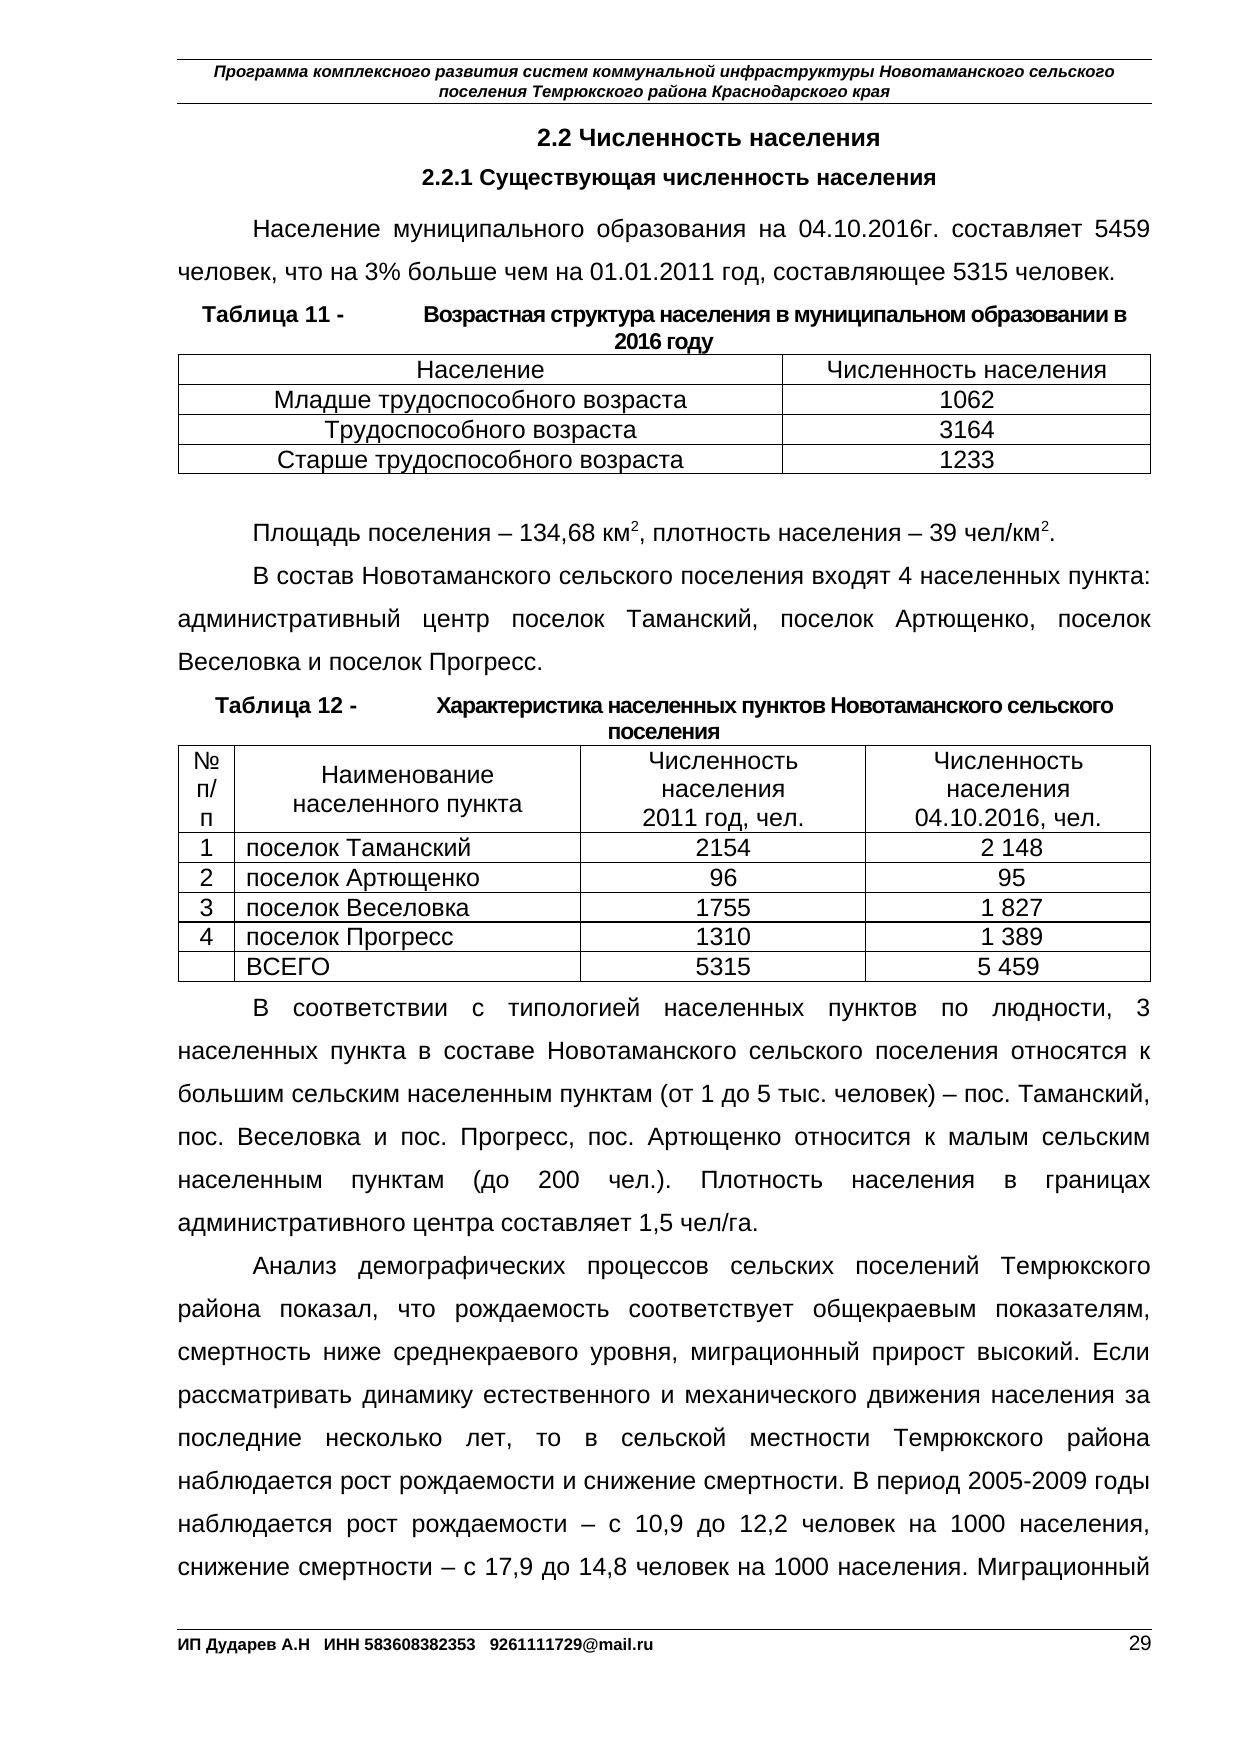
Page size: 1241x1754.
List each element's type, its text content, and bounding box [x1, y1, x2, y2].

table_cell поселок Прогресс [235, 923, 580, 951]
table_header № п/п [179, 746, 234, 832]
table_cell поселок Таманский [235, 833, 580, 862]
subtitle Численность населения [236, 123, 1152, 152]
table_header Население [179, 355, 782, 384]
title Возрастная структура населения в муниципальном образовании в 2016 году [177, 301, 1152, 354]
table_cell 1 [179, 833, 234, 862]
table_header Численность населения 2011 год, чел. [581, 746, 865, 832]
table_cell поселок Веселовка [235, 893, 580, 921]
table_header Наименование населенного пункта [235, 746, 580, 832]
table_cell ВСЕГО [235, 952, 580, 981]
subtitle Существующая численность населения [177, 164, 1152, 190]
table_cell 4 [179, 923, 234, 951]
table_cell Трудоспособного возраста [179, 415, 782, 443]
table_cell 1310 [581, 923, 865, 951]
table_cell 3 [179, 893, 234, 921]
table_cell 1 827 [866, 893, 1150, 921]
table_header Численность населения 04.10.2016, чел. [866, 746, 1150, 832]
table_cell поселок Артющенко [235, 863, 580, 892]
table_cell 2154 [581, 833, 865, 862]
table_cell 5 459 [866, 952, 1150, 981]
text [177, 1240, 1152, 1584]
table_header Численность населения [783, 355, 1150, 384]
table_cell 1 389 [866, 923, 1150, 951]
table_cell 3164 [783, 415, 1150, 443]
text В соответствии с типологией населенных пунктов по людности, 3 населенных пункта в составе Новотаманского сельского поселения относятся к большим сельским населенным пунктам (от 1 до 5 тыс. человек) – пос. Таманский, пос. Веселовка и пос. Прогресс, пос. Артющенко относится к малым сельским населенным пунктам (до 200 чел.). Плотность населения в границах административного центра составляет 1,5 чел/га. [177, 982, 1152, 1240]
table_cell 1062 [783, 385, 1150, 414]
table_cell 95 [866, 863, 1150, 892]
table_cell 5315 [581, 952, 865, 981]
table_cell 1233 [783, 445, 1150, 473]
table_cell Младше трудоспособного возраста [179, 385, 782, 414]
title Характеристика населенных пунктов Новотаманского сельского поселения [177, 692, 1152, 745]
table_cell 2 148 [866, 833, 1150, 862]
table_cell 2 [179, 863, 234, 892]
text В состав Новотаманского сельского поселения входят 4 населенных пункта: административный центр поселок Таманский, поселок Артющенко, поселок Веселовка и поселок Прогресс. [177, 550, 1152, 679]
table_cell 96 [581, 863, 865, 892]
table_cell 1755 [581, 893, 865, 921]
text Площадь поселения – 134,68 км2, плотность населения – 39 чел/км2. [177, 507, 1152, 550]
text Население муниципального образования на 04.10.2016г. составляет 5459 человек, что на 3% больше чем на 01.01.2011 год, составляющее 5315 человек. [177, 203, 1152, 289]
table_cell Старше трудоспособного возраста [179, 445, 782, 473]
table_cell [179, 952, 234, 981]
